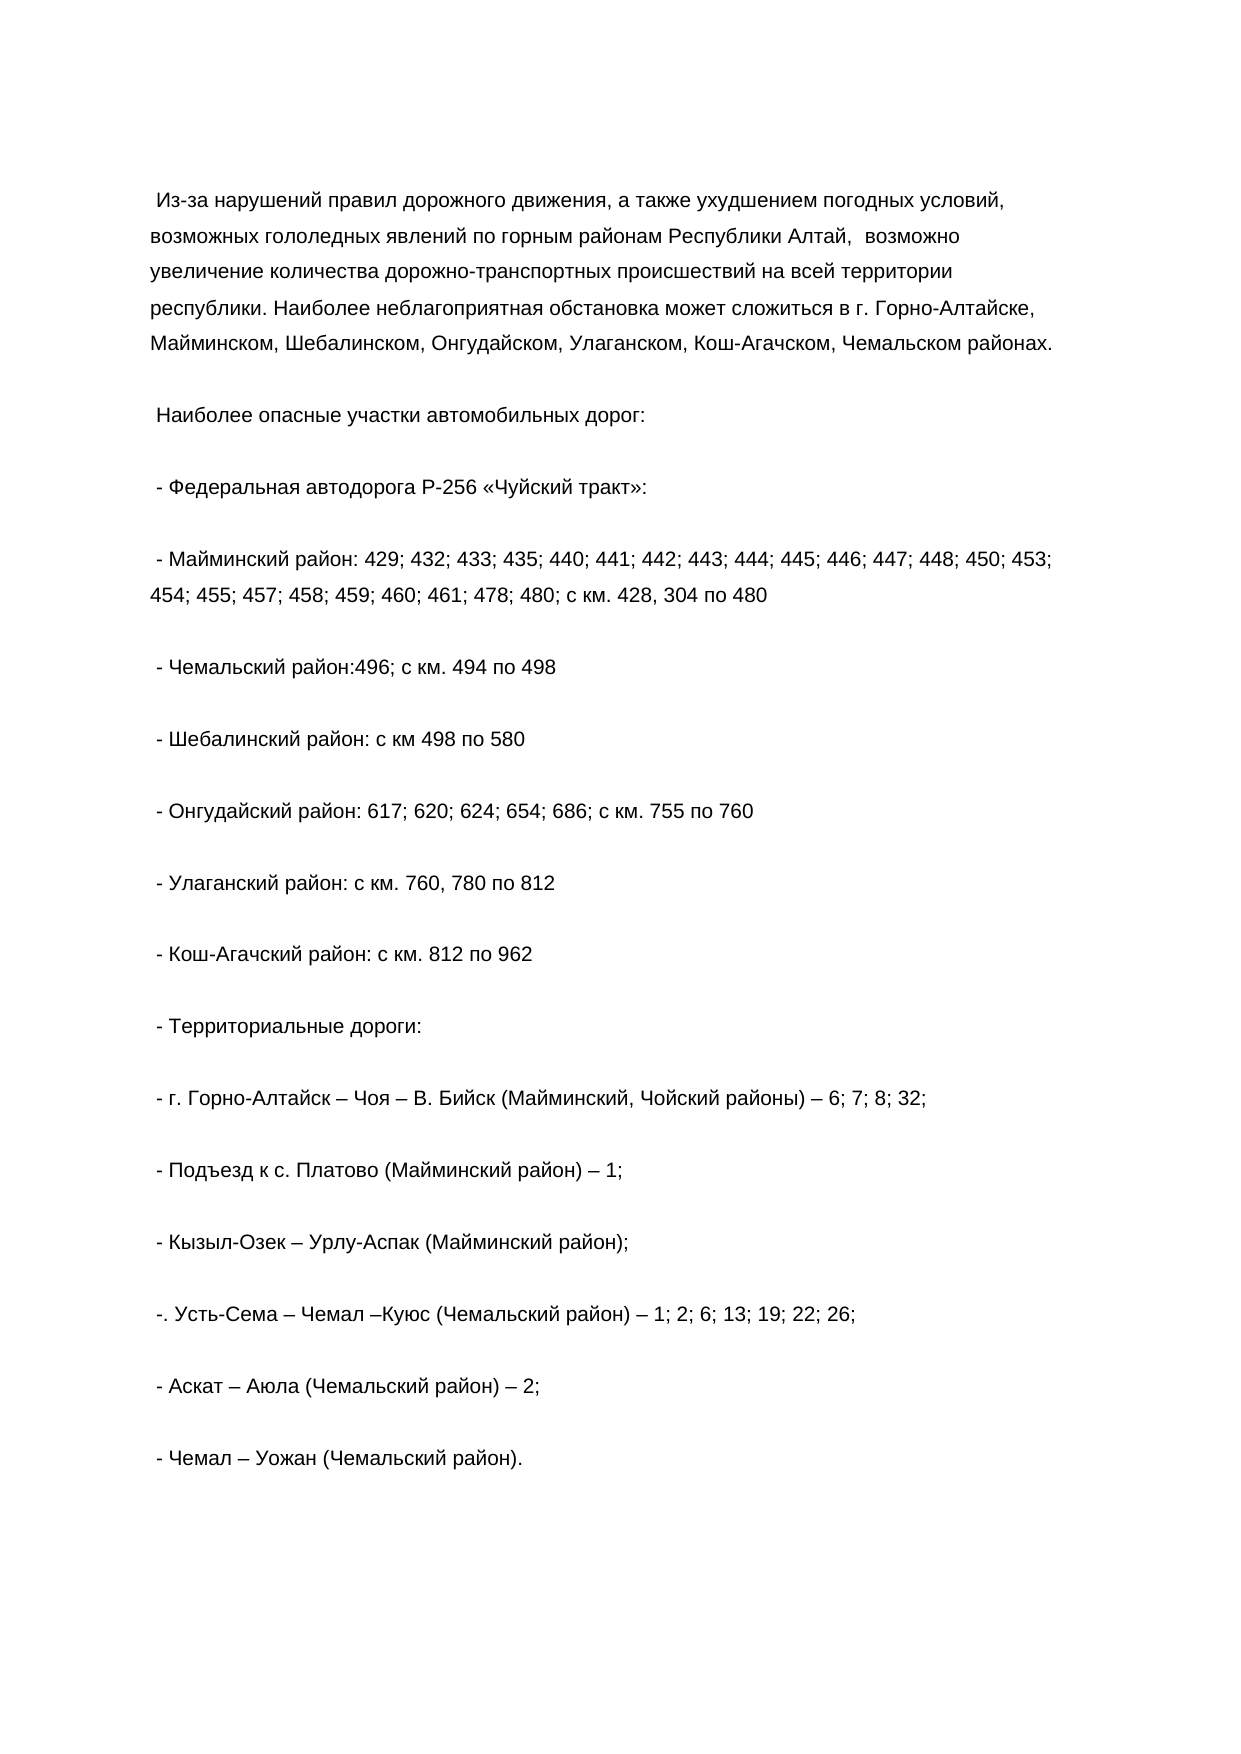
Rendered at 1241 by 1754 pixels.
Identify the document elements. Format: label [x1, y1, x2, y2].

table_cell [140, 150, 1078, 1577]
